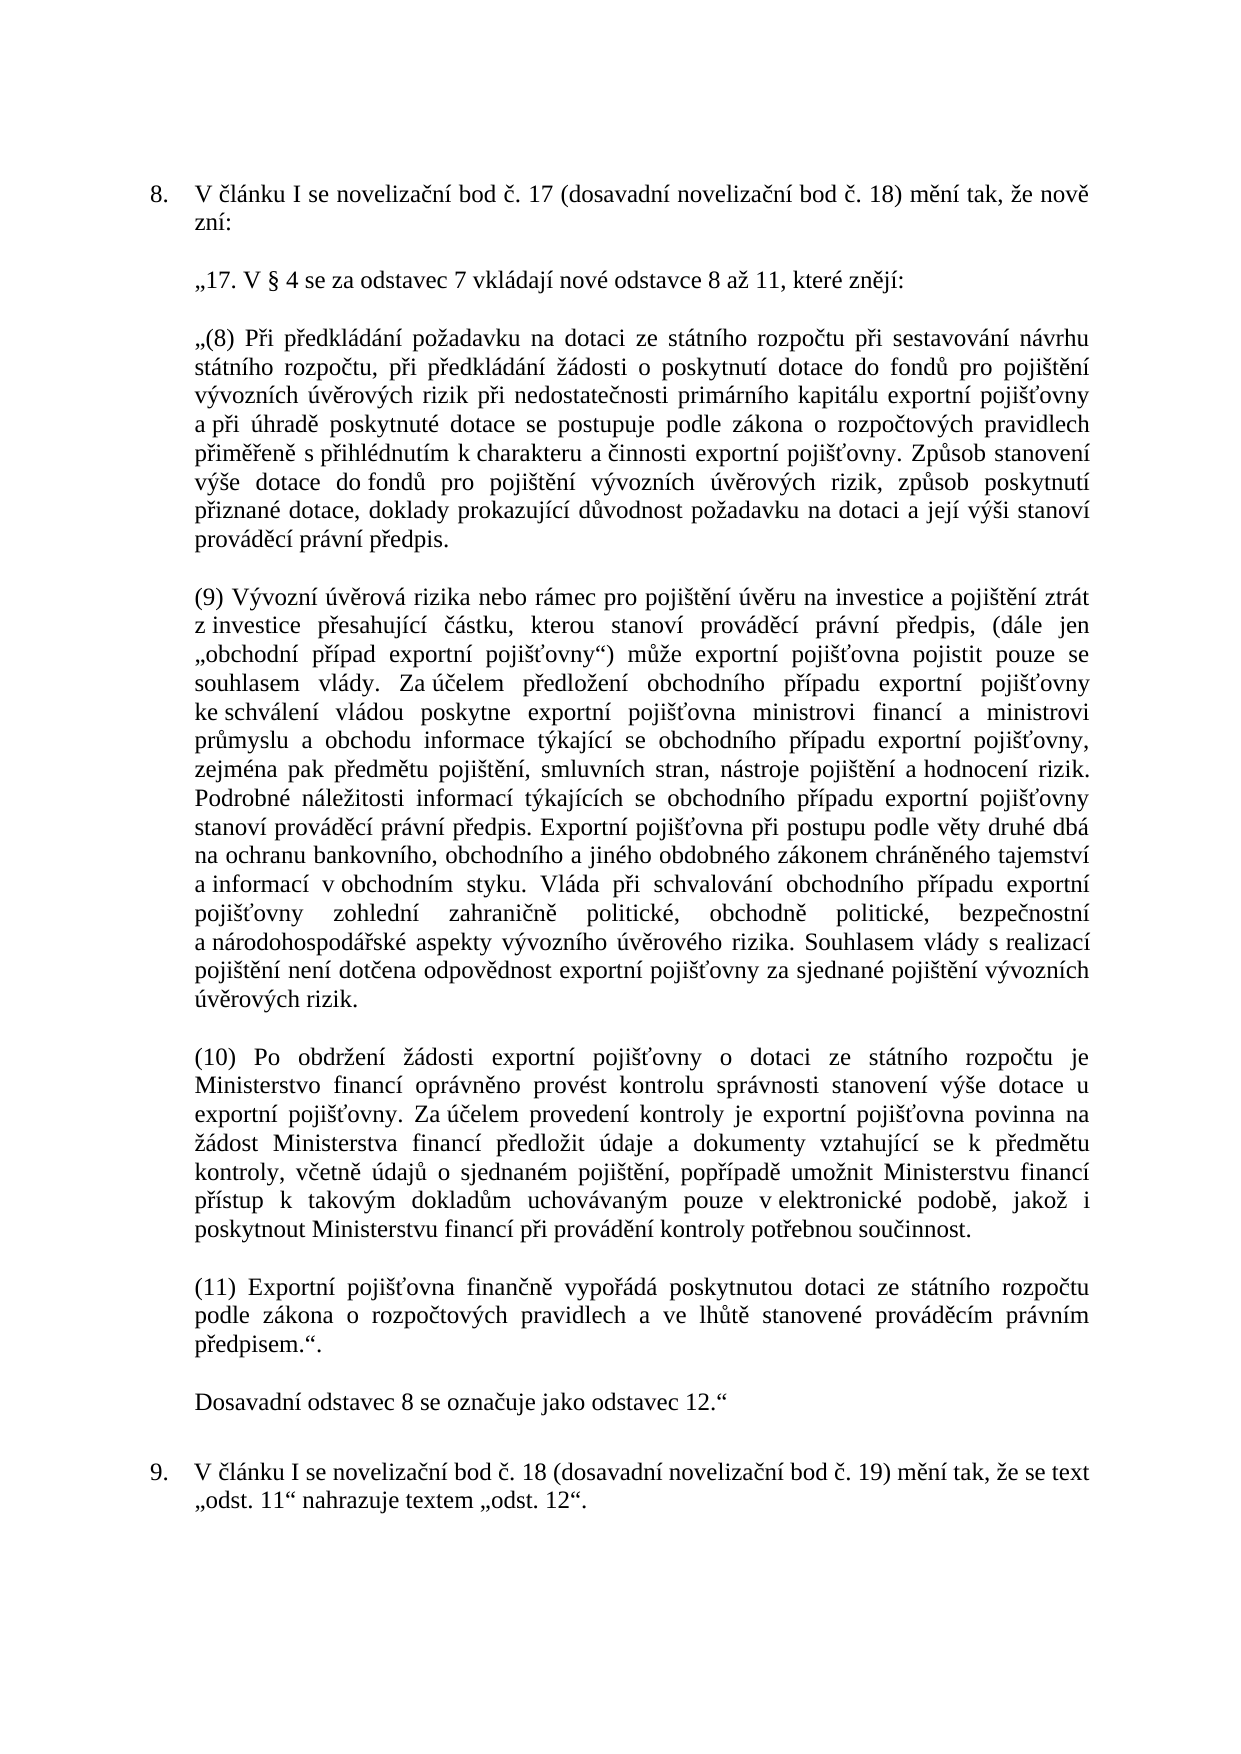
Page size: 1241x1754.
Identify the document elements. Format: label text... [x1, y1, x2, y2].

text 8. V článku I se novelizační bod č. 17 (dosavadní novelizační bod č. 18) mění tak, že nově zní: [150, 179, 1090, 236]
text (11) Exportní pojišťovna finančně vypořádá poskytnutou dotaci ze státního rozpočtu podle zákona o rozpočtových pravidlech a ve lhůtě stanovené prováděcím právním předpisem.“. [194, 1272, 1090, 1358]
text Dosavadní odstavec 8 se označuje jako odstavec 12.“ [194, 1387, 1090, 1415]
text „(8) Při předkládání požadavku na dotaci ze státního rozpočtu při sestavování návrhu státního rozpočtu, při předkládání žádosti o poskytnutí dotace do fondů pro pojištění vývozních úvěrových rizik při nedostatečnosti primárního kapitálu exportní pojišťovny a při úhradě poskytnuté dotace se postupuje podle zákona o rozpočtových pravidlech přiměřeně s přihlédnutím k charakteru a činnosti exportní pojišťovny. Způsob stanovení výše dotace do fondů pro pojištění vývozních úvěrových rizik, způsob poskytnutí přiznané dotace, doklady prokazující důvodnost požadavku na dotaci a její výši stanoví prováděcí právní předpis. [194, 323, 1090, 553]
text 9. V článku I se novelizační bod č. 18 (dosavadní novelizační bod č. 19) mění tak, že se text „odst. 11“ nahrazuje textem „odst. 12“. [150, 1457, 1090, 1514]
text „17. V § 4 se za odstavec 7 vkládají nové odstavce 8 až 11, které znějí: [150, 265, 1090, 294]
text (9) Vývozní úvěrová rizika nebo rámec pro pojištění úvěru na investice a pojištění ztrát z investice přesahující částku, kterou stanoví prováděcí právní předpis, (dále jen „obchodní případ exportní pojišťovny“) může exportní pojišťovna pojistit pouze se souhlasem vlády. Za účelem předložení obchodního případu exportní pojišťovny ke schválení vládou poskytne exportní pojišťovna ministrovi financí a ministrovi průmyslu a obchodu informace týkající se obchodního případu exportní pojišťovny, zejména pak předmětu pojištění, smluvních stran, nástroje pojištění a hodnocení rizik. Podrobné náležitosti informací týkajících se obchodního případu exportní pojišťovny stanoví prováděcí právní předpis. Exportní pojišťovna při postupu podle věty druhé dbá na ochranu bankovního, obchodního a jiného obdobného zákonem chráněného tajemství a informací v obchodním styku. Vláda při schvalování obchodního případu exportní pojišťovny zohlední zahraničně politické, obchodně politické, bezpečnostní a národohospodářské aspekty vývozního úvěrového rizika. Souhlasem vlády s realizací pojištění není dotčena odpovědnost exportní pojišťovny za sjednané pojištění vývozních úvěrových rizik. [194, 582, 1090, 1013]
text (10) Po obdržení žádosti exportní pojišťovny o dotaci ze státního rozpočtu je Ministerstvo financí oprávněno provést kontrolu správnosti stanovení výše dotace u exportní pojišťovny. Za účelem provedení kontroly je exportní pojišťovna povinna na žádost Ministerstva financí předložit údaje a dokumenty vztahující se k předmětu kontroly, včetně údajů o sjednaném pojištění, popřípadě umožnit Ministerstvu financí přístup k takovým dokladům uchovávaným pouze v elektronické podobě, jakož i poskytnout Ministerstvu financí při provádění kontroly potřebnou součinnost. [194, 1042, 1090, 1243]
